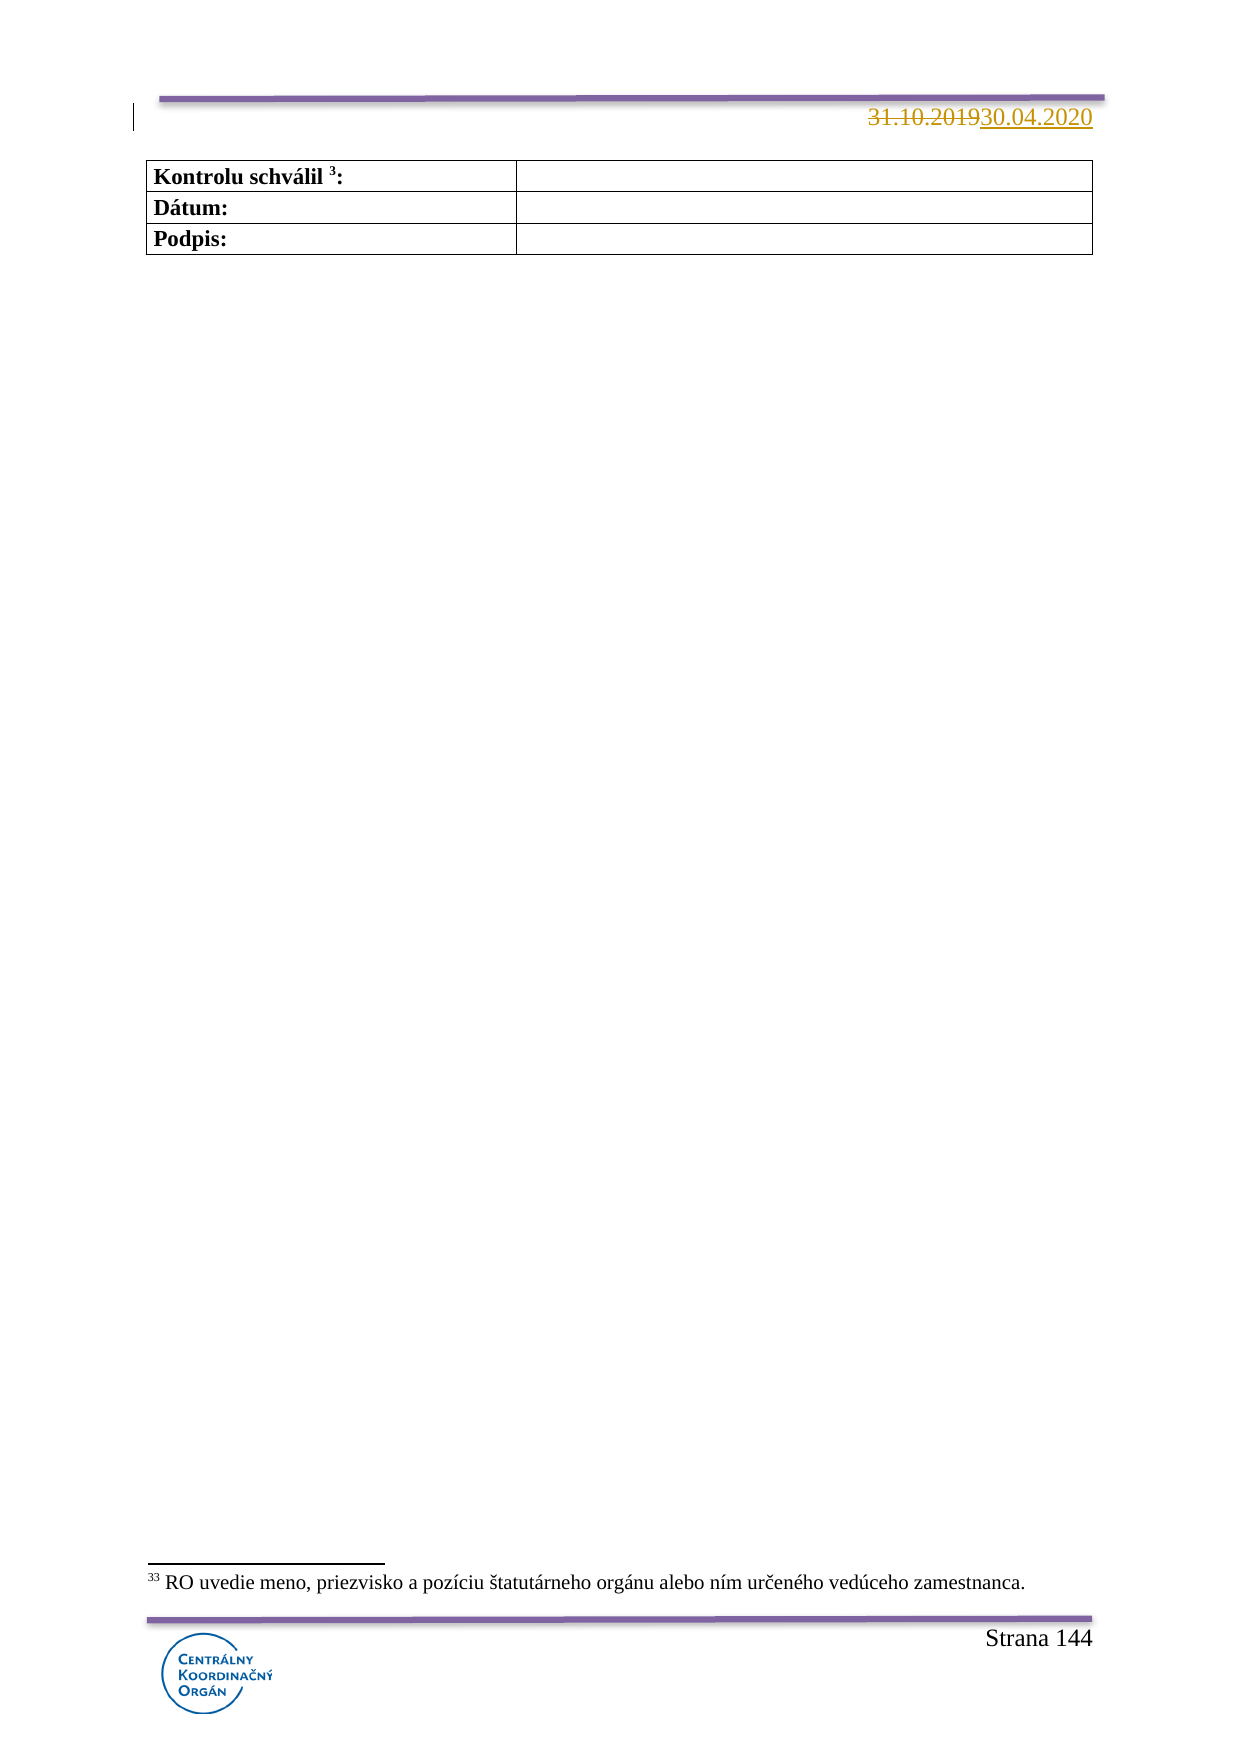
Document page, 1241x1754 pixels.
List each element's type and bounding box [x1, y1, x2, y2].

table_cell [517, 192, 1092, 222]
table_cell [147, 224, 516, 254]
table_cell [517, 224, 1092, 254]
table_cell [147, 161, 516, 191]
picture [159, 1631, 272, 1713]
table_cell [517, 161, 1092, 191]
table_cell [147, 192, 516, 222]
